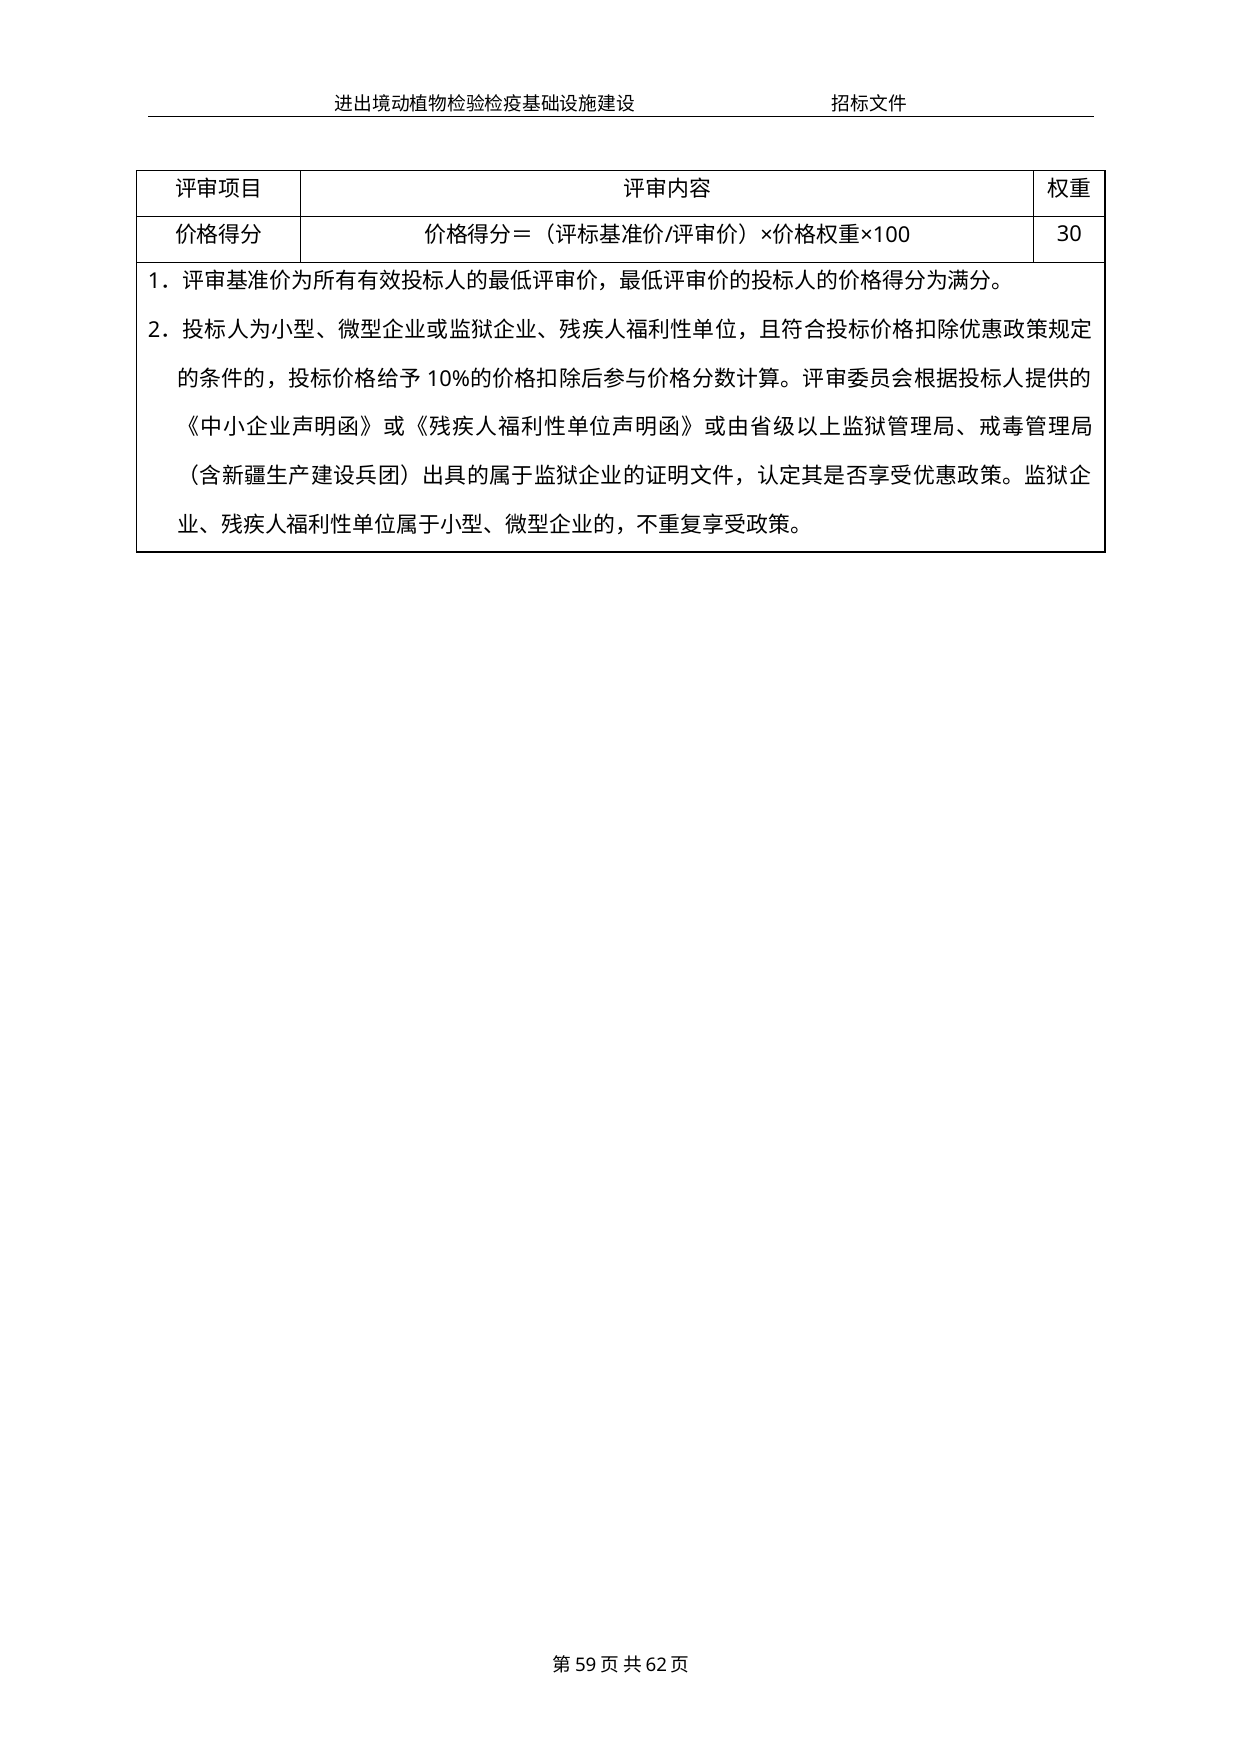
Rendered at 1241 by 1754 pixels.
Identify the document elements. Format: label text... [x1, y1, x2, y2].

table_header 权重 [1034, 171, 1104, 216]
table_header 评审项目 [137, 171, 300, 216]
table_cell 30 [1034, 217, 1104, 262]
table_cell 1．评审基准价为所有有效投标人的最低评审价，最低评审价的投标人的价格得分为满分。 2．投标人为小型、微型企业或监狱企业、残疾人福利性单位，且符合投标价格扣除优惠政策规定的条件的，投标价格给予10%的价格扣除后参与价格分数计算。评审委员会根据投标人提供的《中小企业声明函》或《残疾人福利性单位声明函》或由省级以上监狱管理局、戒毒管理局（含新疆生产建设兵团）出具的属于监狱企业的证明文件，认定其是否享受优惠政策。监狱企业、残疾人福利性单位属于小型、微型企业的，不重复享受政策。 [137, 263, 1104, 551]
table_cell 价格得分＝（评标基准价/评审价）×价格权重×100 [301, 217, 1033, 262]
table_cell 价格得分 [137, 217, 300, 262]
table_header 评审内容 [301, 171, 1033, 216]
